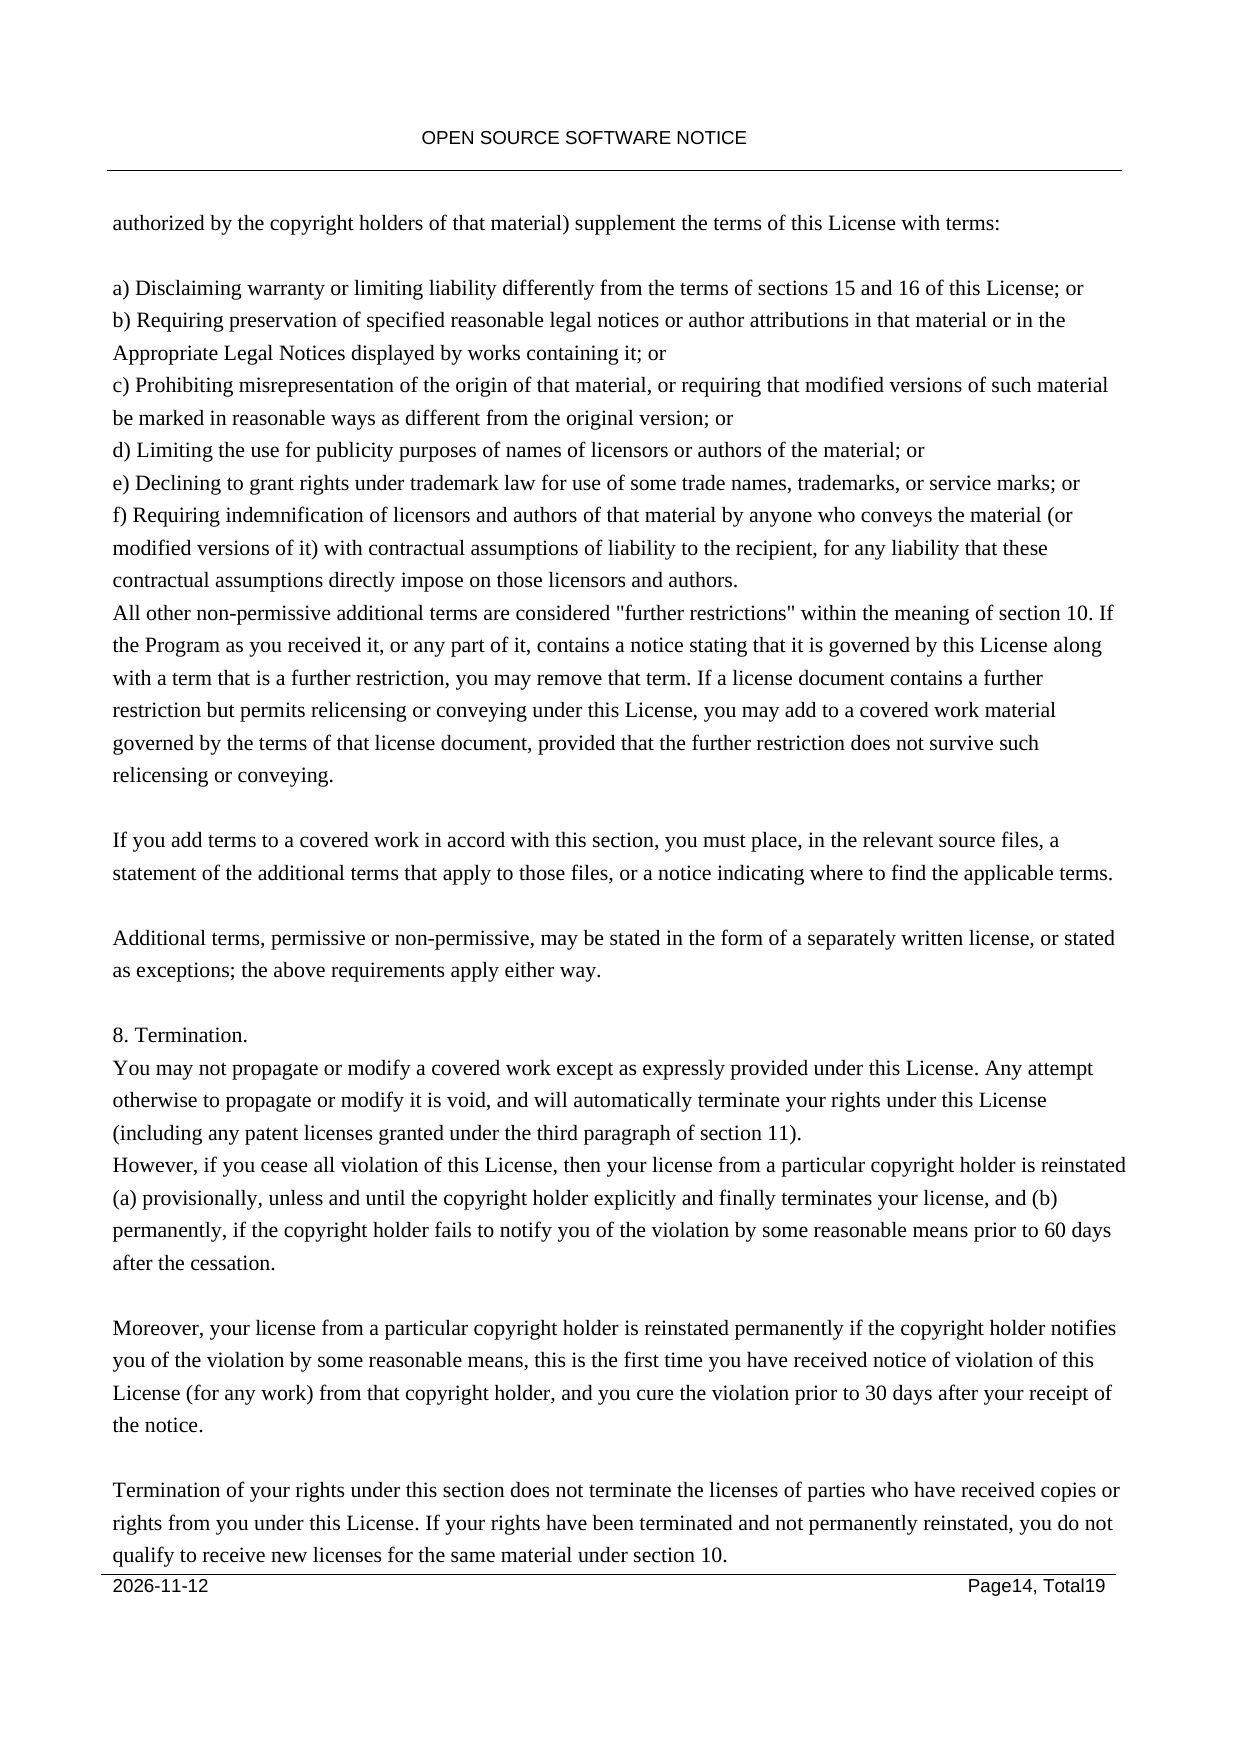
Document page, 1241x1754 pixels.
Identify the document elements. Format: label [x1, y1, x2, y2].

text [112, 206, 1128, 1571]
